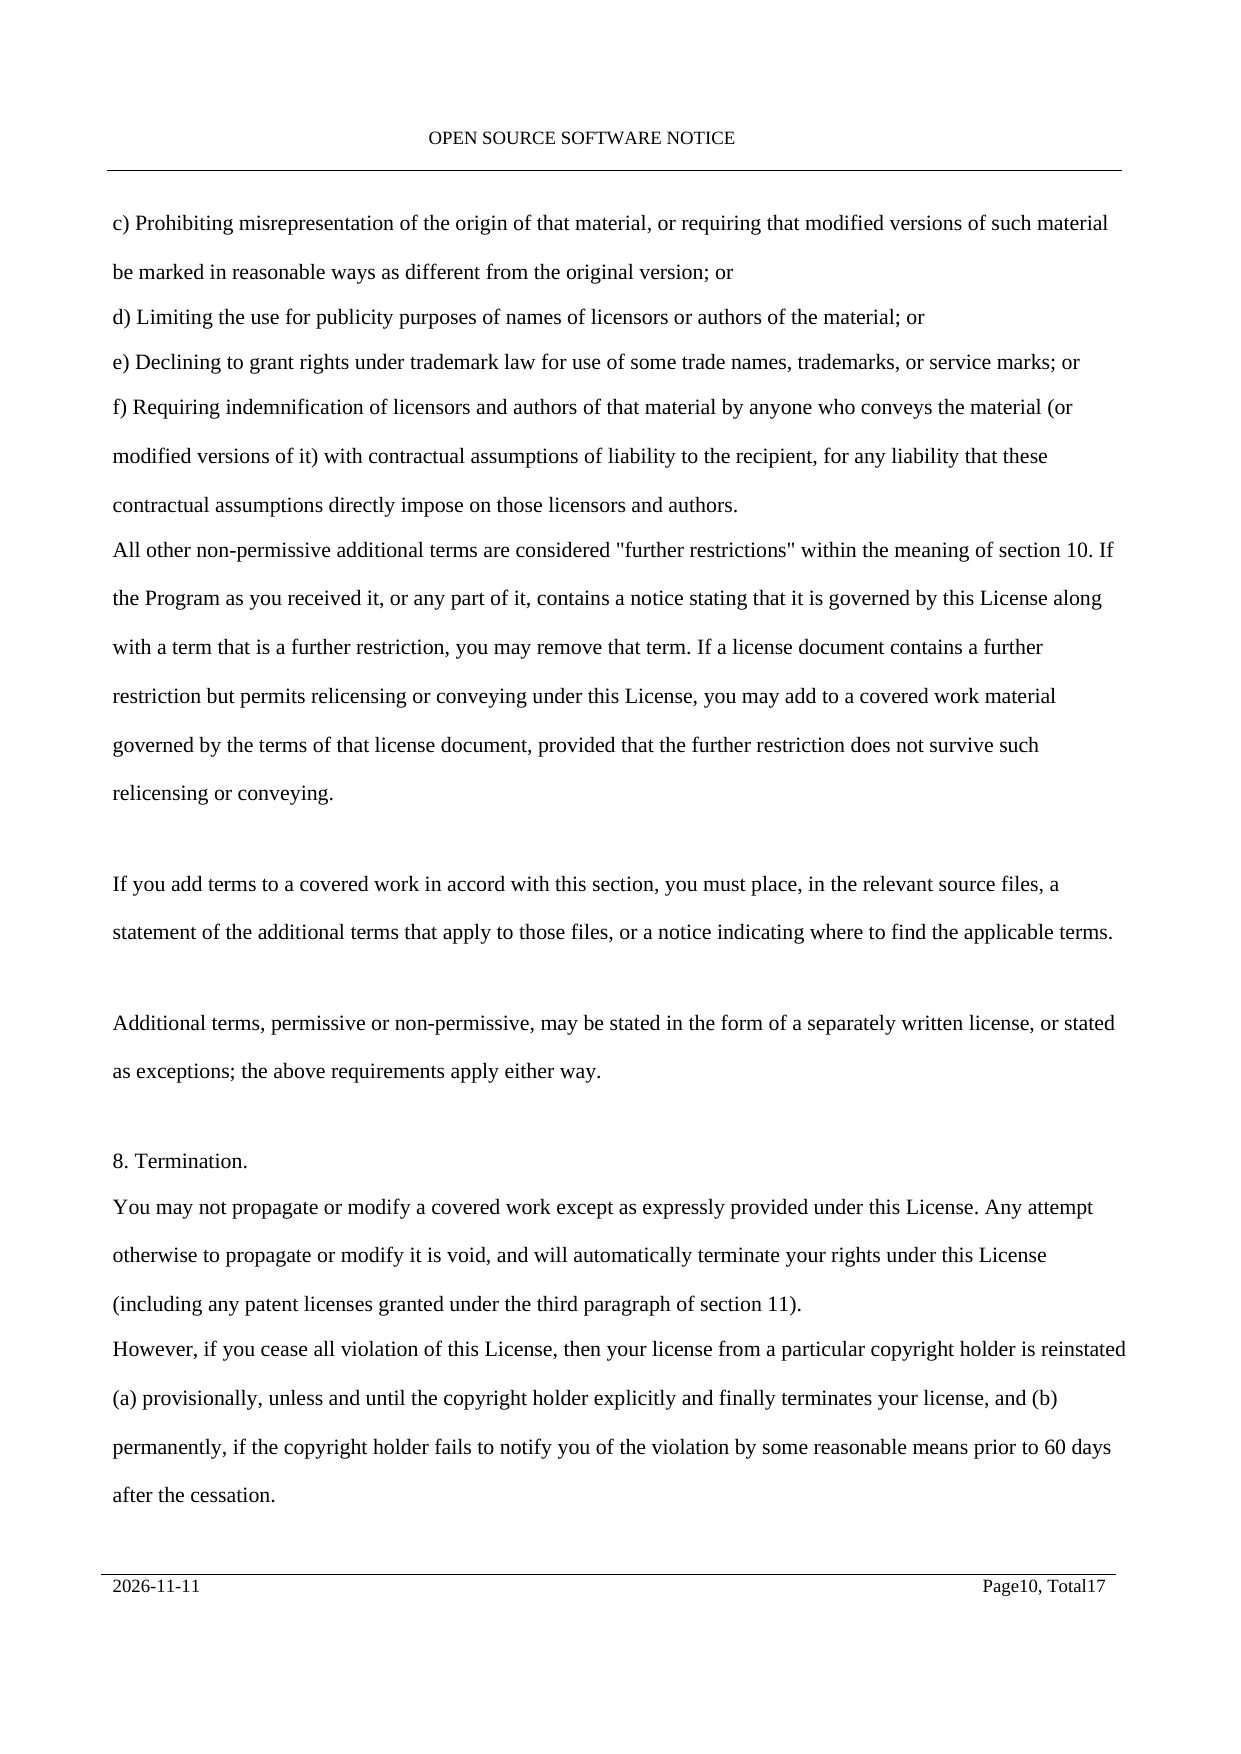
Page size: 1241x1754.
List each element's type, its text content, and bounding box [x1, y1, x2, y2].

text 8. Termination. [112, 1145, 1128, 1177]
text All other non-permissive additional terms are considered "further restrictions" within the meaning of section 10. If the Program as you received it, or any part of it, contains a notice stating that it is governed by this License along with a term that is a further restriction, you may remove that term. If a license document contains a further restriction but permits relicensing or conveying under this License, you may add to a covered work material governed by the terms of that license document, provided that the further restriction does not survive such relicensing or conveying. [112, 533, 1128, 809]
text d) Limiting the use for publicity purposes of names of licensors or authors of the material; or [112, 300, 1128, 333]
text c) Prohibiting misrepresentation of the origin of that material, or requiring that modified versions of such material be marked in reasonable ways as different from the original version; or [112, 206, 1128, 288]
text e) Declining to grant rights under trademark law for use of some trade names, trademarks, or service marks; or [112, 345, 1128, 378]
text You may not propagate or modify a covered work except as expressly provided under this License. Any attempt otherwise to propagate or modify it is void, and will automatically terminate your rights under this License (including any patent licenses granted under the third paragraph of section 11). [112, 1190, 1128, 1320]
text f) Requiring indemnification of licensors and authors of that material by anyone who conveys the material (or modified versions of it) with contractual assumptions of liability to the recipient, for any liability that these contractual assumptions directly impose on those licensors and authors. [112, 390, 1128, 520]
text If you add terms to a covered work in accord with this section, you must place, in the relevant source files, a statement of the additional terms that apply to those files, or a notice indicating where to find the applicable terms. [112, 867, 1128, 948]
text However, if you cease all violation of this License, then your license from a particular copyright holder is reinstated (a) provisionally, unless and until the copyright holder explicitly and finally terminates your license, and (b) permanently, if the copyright holder fails to notify you of the violation by some reasonable means prior to 60 days after the cessation. [112, 1333, 1128, 1511]
text Additional terms, permissive or non-permissive, may be stated in the form of a separately written license, or stated as exceptions; the above requirements apply either way. [112, 1006, 1128, 1087]
